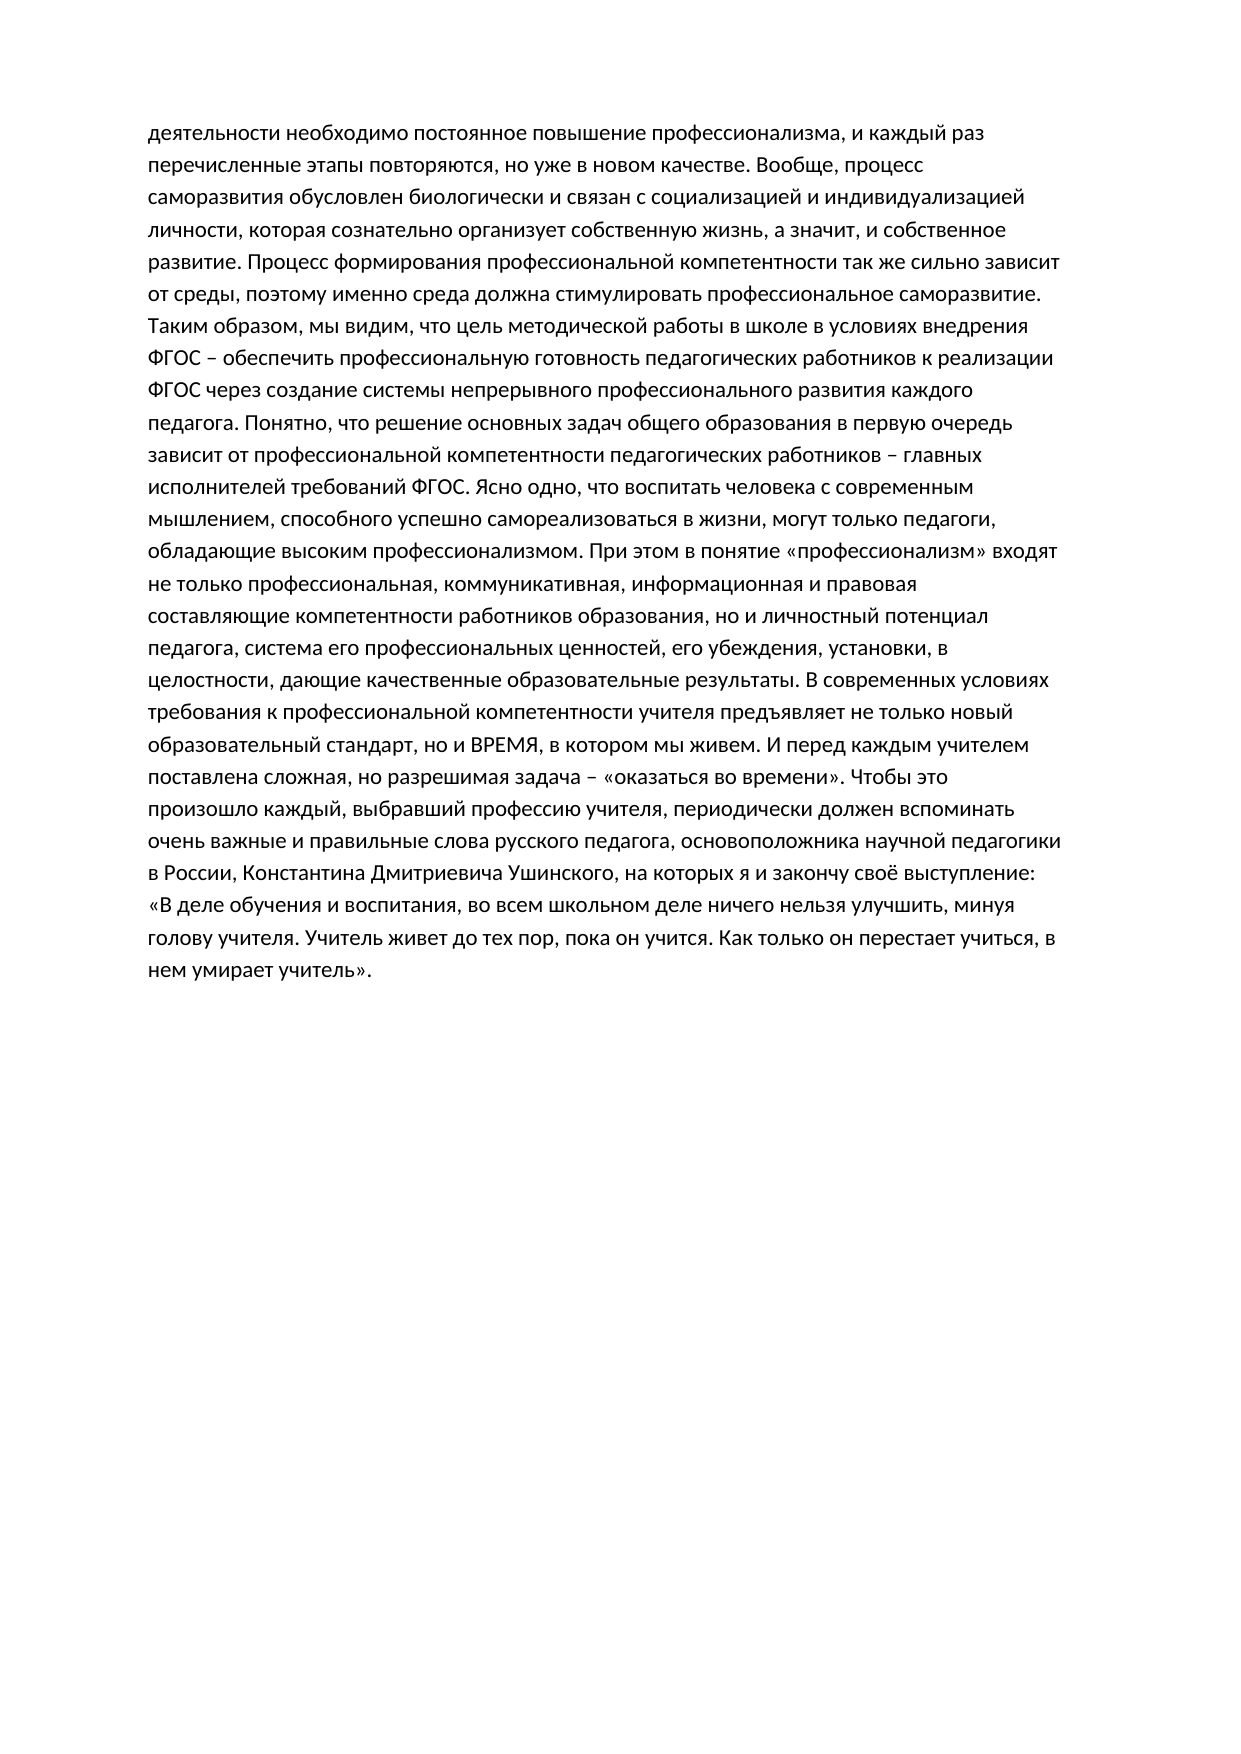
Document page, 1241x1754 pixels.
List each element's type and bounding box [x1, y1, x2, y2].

text [148, 118, 1063, 983]
